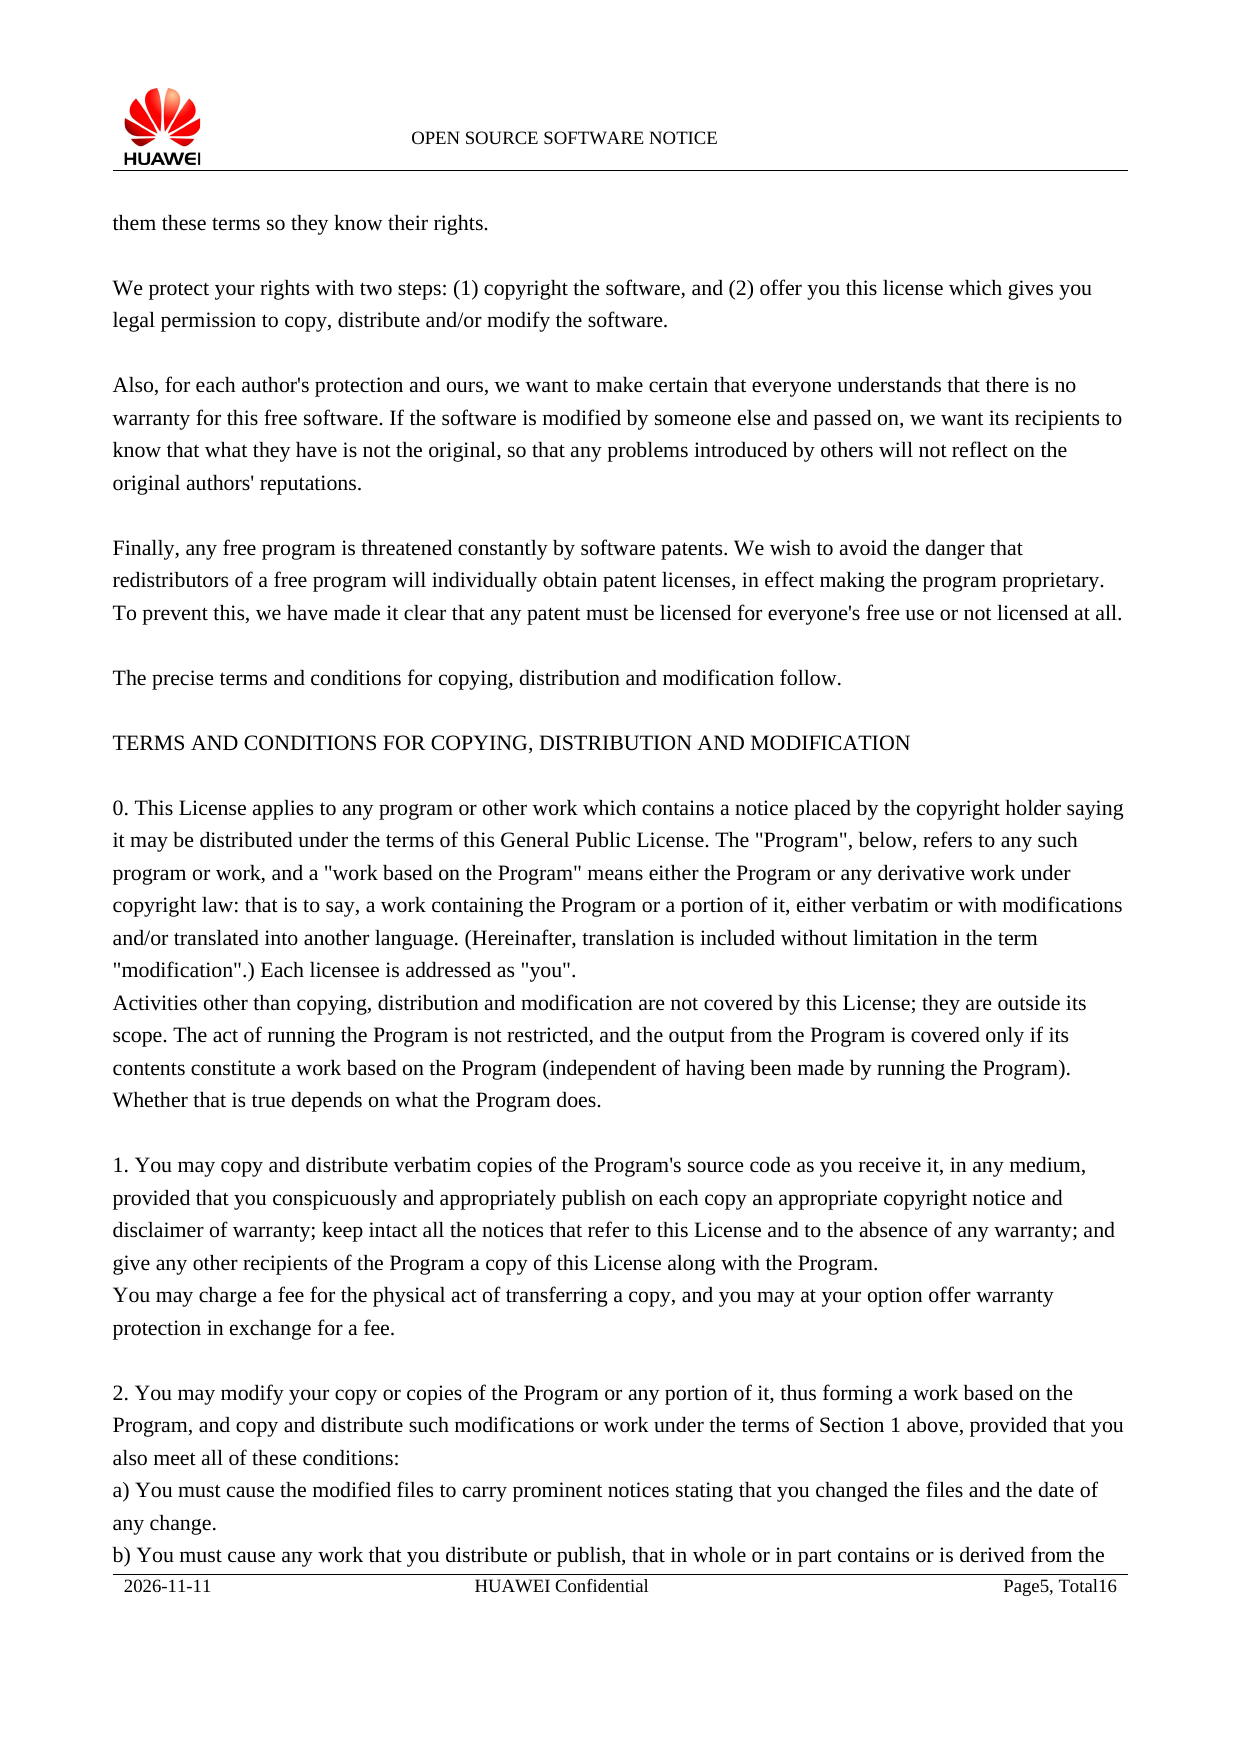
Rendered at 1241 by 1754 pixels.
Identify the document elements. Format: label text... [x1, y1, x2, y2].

picture [124, 88, 201, 165]
